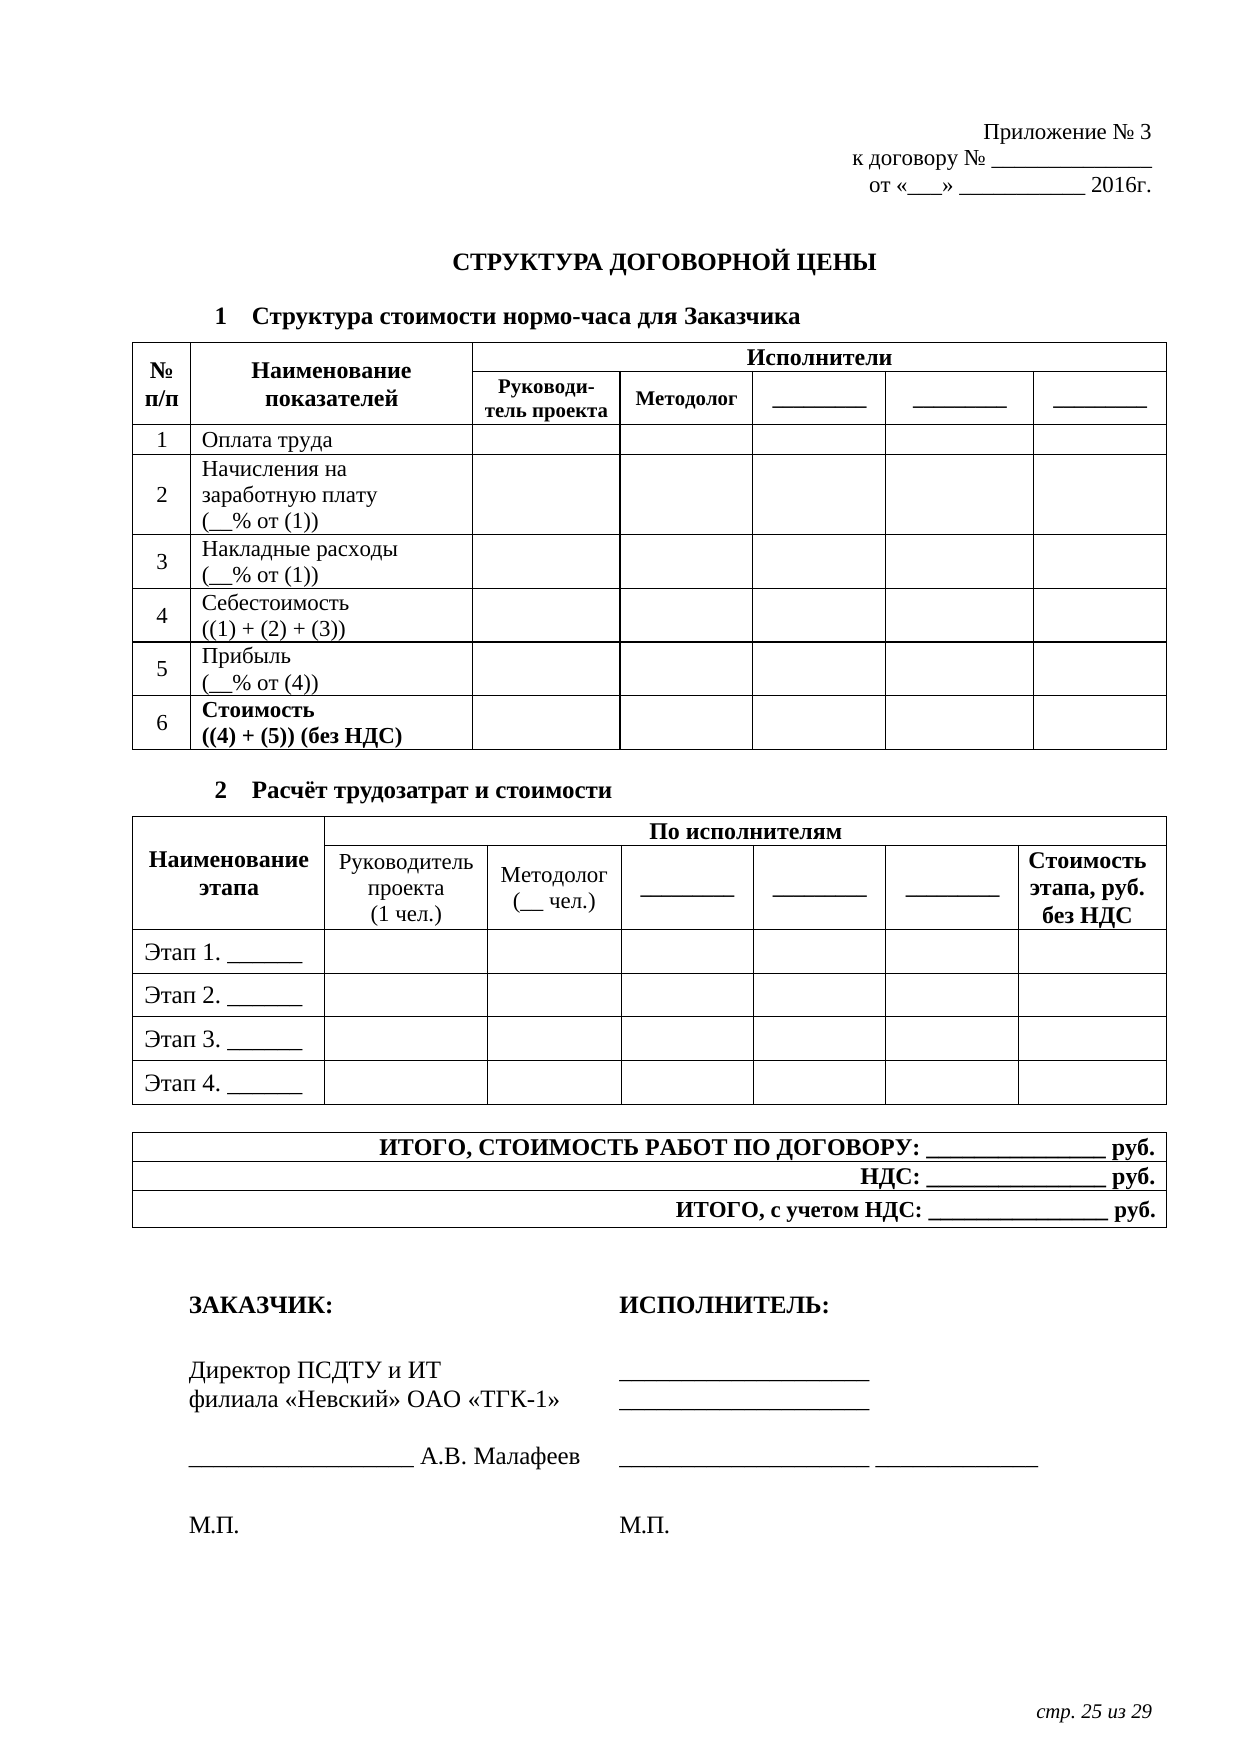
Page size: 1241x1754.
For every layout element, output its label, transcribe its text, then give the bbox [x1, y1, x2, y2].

table_cell [473, 696, 619, 749]
table_cell _________ [886, 372, 1033, 424]
table_cell [325, 1061, 487, 1104]
table_cell Руководитель проекта (1 чел.) [325, 846, 487, 929]
table_cell [753, 696, 885, 749]
table_cell [886, 535, 1033, 588]
table_cell [886, 696, 1033, 749]
table_cell [488, 930, 621, 972]
table_cell [886, 1061, 1018, 1104]
table_cell _________ [753, 372, 885, 424]
table_cell [886, 425, 1033, 454]
table_cell Этап 2. ______ [133, 974, 324, 1016]
table_cell [325, 930, 487, 972]
table_cell Методолог [621, 372, 752, 424]
table_cell [754, 974, 885, 1016]
table_cell [1034, 589, 1166, 641]
table_cell [1034, 425, 1166, 454]
table_cell [621, 589, 752, 641]
table_cell 2 [133, 455, 190, 534]
table_cell 4 [133, 589, 190, 641]
subtitle СТРУКТУРА ДОГОВОРНОЙ ЦЕНЫ [177, 247, 1152, 276]
table_cell ____________________ ____________________ ____________________ _____________ [608, 1344, 1103, 1510]
table_cell [886, 643, 1033, 695]
table_cell [325, 1017, 487, 1060]
table_cell [473, 643, 619, 695]
table_cell [754, 930, 885, 972]
table_header Исполнители [473, 343, 1166, 371]
table_cell [886, 455, 1033, 534]
table_cell [1034, 643, 1166, 695]
table_cell 6 [133, 696, 190, 749]
table_header №п/п [133, 343, 190, 424]
table_cell [753, 589, 885, 641]
table_cell [886, 974, 1018, 1016]
table_cell [753, 425, 885, 454]
table_cell [1034, 696, 1166, 749]
table_cell [622, 974, 753, 1016]
table_cell [886, 589, 1033, 641]
table_cell Накладные расходы (__% от (1)) [191, 535, 472, 588]
table_cell _________ [622, 846, 753, 929]
table_cell ИТОГО, с учетом НДС: _______________ руб. [133, 1191, 1166, 1227]
table_cell [1019, 974, 1166, 1016]
table_cell [621, 455, 752, 534]
table_cell [473, 455, 619, 534]
table_cell [473, 425, 619, 454]
table_cell [622, 1061, 753, 1104]
table_cell [1019, 1061, 1166, 1104]
table_cell [753, 535, 885, 588]
table_cell Стоимость этапа, руб. без НДС [1019, 846, 1166, 929]
table_cell [621, 643, 752, 695]
table_cell М.П. [608, 1510, 1122, 1539]
table_cell Руководи-тель проекта [473, 372, 619, 424]
table_cell _________ [1034, 372, 1166, 424]
text Приложение № 3 [846, 118, 1152, 144]
table_cell [1019, 930, 1166, 972]
table_cell [1034, 535, 1166, 588]
table_cell [621, 535, 752, 588]
table_cell НДС: _______________ руб. [133, 1162, 1166, 1189]
table_cell [488, 1061, 621, 1104]
table_cell 5 [133, 643, 190, 695]
table_cell 1 [133, 425, 190, 454]
table_cell М.П. [177, 1510, 608, 1539]
table_cell Директор ПСДТУ и ИТ филиала «Невский» ОАО «ТГК-1» __________________ А.В. Малафеев [177, 1344, 608, 1510]
table_cell _________ [886, 846, 1018, 929]
table_cell [473, 535, 619, 588]
table_header Наименование этапа [133, 817, 324, 929]
table_cell [1019, 1017, 1166, 1060]
table_cell Этап 3. ______ [133, 1017, 324, 1060]
text от «___» ___________ 2016г. [846, 171, 1152, 197]
table_cell Этап 1. ______ [133, 930, 324, 972]
table_cell [622, 930, 753, 972]
table_cell [754, 1061, 885, 1104]
table_cell Методолог (__ чел.) [488, 846, 621, 929]
table_cell Себестоимость ((1) + (2) + (3)) [191, 589, 472, 641]
table_cell [753, 455, 885, 534]
table_cell [753, 643, 885, 695]
table_cell [325, 974, 487, 1016]
table_cell _________ [754, 846, 885, 929]
table_cell [488, 1017, 621, 1060]
table_header По исполнителям [325, 817, 1166, 845]
table_header Исполнитель: [608, 1254, 1103, 1344]
table_cell Начисления на заработную плату (__% от (1)) [191, 455, 472, 534]
table_cell Этап 4. ______ [133, 1061, 324, 1104]
table_header Заказчик: [177, 1254, 608, 1344]
table_header ИТОГО, СТОИМОСТЬ РАБОТ ПО ДОГОВОРУ: _______________ руб. [133, 1133, 1166, 1161]
text к договору № ______________ [846, 144, 1152, 171]
list Структура стоимости нормо-часа для Заказчика [214, 301, 1152, 330]
table_cell [621, 696, 752, 749]
table_cell Оплата труда [191, 425, 472, 454]
list Расчёт трудозатрат и стоимости [214, 775, 1152, 804]
table_cell [622, 1017, 753, 1060]
table_cell Прибыль (__% от (4)) [191, 643, 472, 695]
table_cell [473, 589, 619, 641]
table_cell [886, 930, 1018, 972]
table_cell 3 [133, 535, 190, 588]
table_cell [488, 974, 621, 1016]
table_header Наименование показателей [191, 343, 472, 424]
table_cell [886, 1017, 1018, 1060]
table_cell [754, 1017, 885, 1060]
table_cell [621, 425, 752, 454]
table_cell [1034, 455, 1166, 534]
table_cell Стоимость ((4) + (5)) (без НДС) [191, 696, 472, 749]
